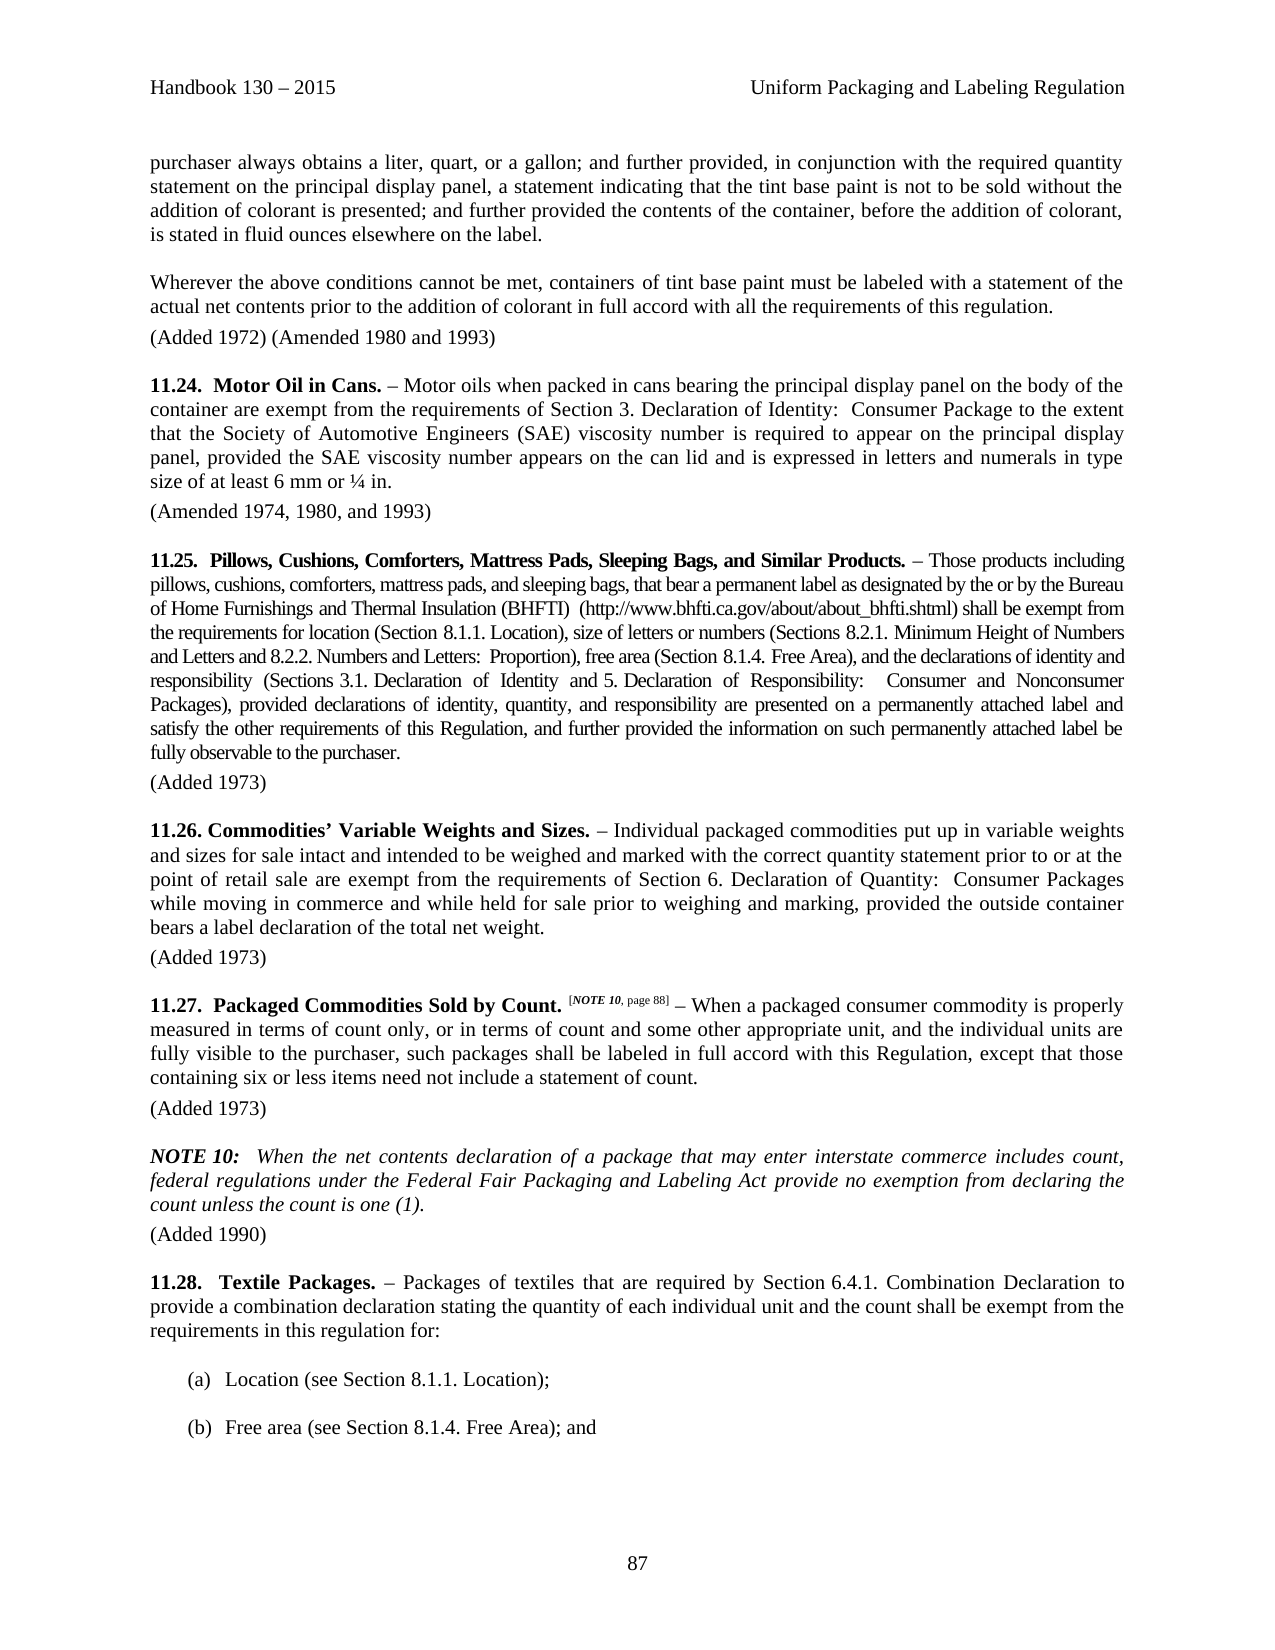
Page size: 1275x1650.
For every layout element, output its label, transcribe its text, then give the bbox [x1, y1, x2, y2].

text 11.26. Commodities’ Variable Weights and Sizes. – Individual packaged commodities put up in variable weights and sizes for sale intact and intended to be weighed and marked with the correct quantity statement prior to or at the point of retail sale are exempt from the requirements of Section 6. Declaration of Quantity: Consumer Packages while moving in commerce and while held for sale prior to weighing and marking, provided the outside container bears a label declaration of the total net weight. [150, 818, 1125, 939]
text 11.27. Packaged Commodities Sold by Count. [NOTE 10, page 88] – When a packaged consumer commodity is properly measured in terms of count only, or in terms of count and some other appropriate unit, and the individual units are fully visible to the purchaser, such packages shall be labeled in full accord with this Regulation, except that those containing six or less items need not include a statement of count. [150, 993, 1125, 1089]
text (Added 1973) [150, 1096, 1125, 1120]
text (Added 1973) [150, 945, 1125, 969]
text 11.24. Motor Oil in Cans. – Motor oils when packed in cans bearing the principal display panel on the body of the container are exempt from the requirements of Section 3. Declaration of Identity: Consumer Package to the extent that the Society of Automotive Engineers (SAE) viscosity number is required to appear on the principal display panel, provided the SAE viscosity number appears on the can lid and is expressed in letters and numerals in type size of at least 6 mm or ¼ in. [150, 373, 1125, 493]
text (Added 1990) [150, 1222, 1125, 1246]
text 11.25. Pillows, Cushions, Comforters, Mattress Pads, Sleeping Bags, and Similar Products. – Those products including pillows, cushions, comforters, mattress pads, and sleeping bags, that bear a permanent label as designated by the or by the Bureau of Home Furnishings and Thermal Insulation (BHFTI) (http://www.bhfti.ca.gov/about/about_bhfti.shtml) shall be exempt from the requirements for location (Section 8.1.1. Location), size of letters or numbers (Sections 8.2.1. Minimum Height of Numbers and Letters and 8.2.2. Numbers and Letters: Proportion), free area (Section 8.1.4. Free Area), and the declarations of identity and responsibility (Sections 3.1. Declaration of Identity and 5. Declaration of Responsibility: Consumer and Nonconsumer Packages), provided declarations of identity, quantity, and responsibility are presented on a permanently attached label and satisfy the other requirements of this Regulation, and further provided the information on such permanently attached label be fully observable to the purchaser. [150, 547, 1125, 764]
list Location (see Section 8.1.1. Location); [187, 1367, 1125, 1391]
text (Amended 1974, 1980, and 1993) [150, 499, 1125, 523]
text (Added 1973) [150, 770, 1125, 794]
text (Added 1972) (Amended 1980 and 1993) [150, 325, 1125, 349]
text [150, 150, 1125, 246]
text NOTE 10: When the net contents declaration of a package that may enter interstate commerce includes count, federal regulations under the Federal Fair Packaging and Labeling Act provide no exemption from declaring the count unless the count is one (1). [150, 1144, 1125, 1216]
text 11.28. Textile Packages. – Packages of textiles that are required by Section 6.4.1. Combination Declaration to provide a combination declaration stating the quantity of each individual unit and the count shall be exempt from the requirements in this regulation for: [150, 1270, 1125, 1342]
list Free area (see Section 8.1.4. Free Area); and [187, 1415, 1125, 1439]
text Wherever the above conditions cannot be met, containers of tint base paint must be labeled with a statement of the actual net contents prior to the addition of colorant in full accord with all the requirements of this regulation. [150, 270, 1125, 318]
